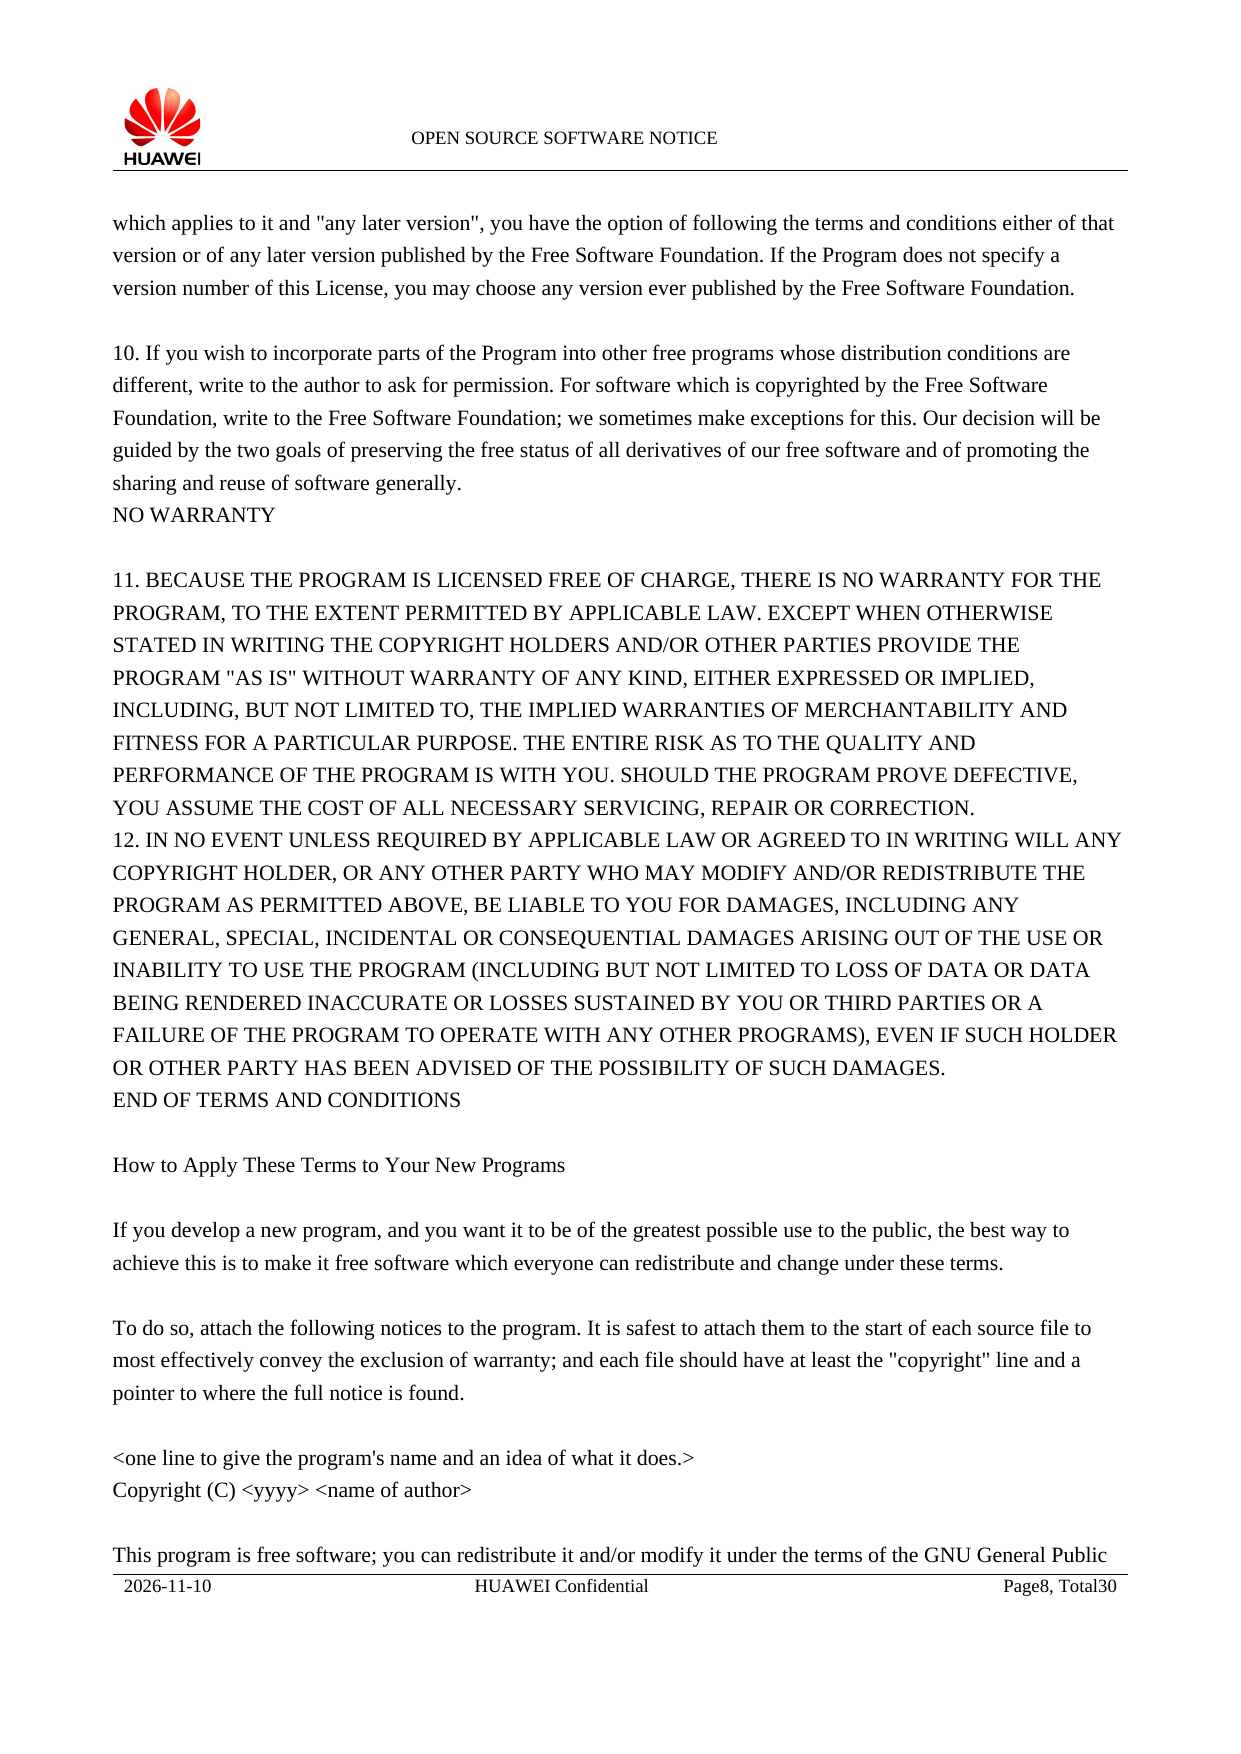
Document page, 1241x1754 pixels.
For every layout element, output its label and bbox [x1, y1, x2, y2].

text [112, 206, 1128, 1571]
picture [124, 88, 201, 165]
